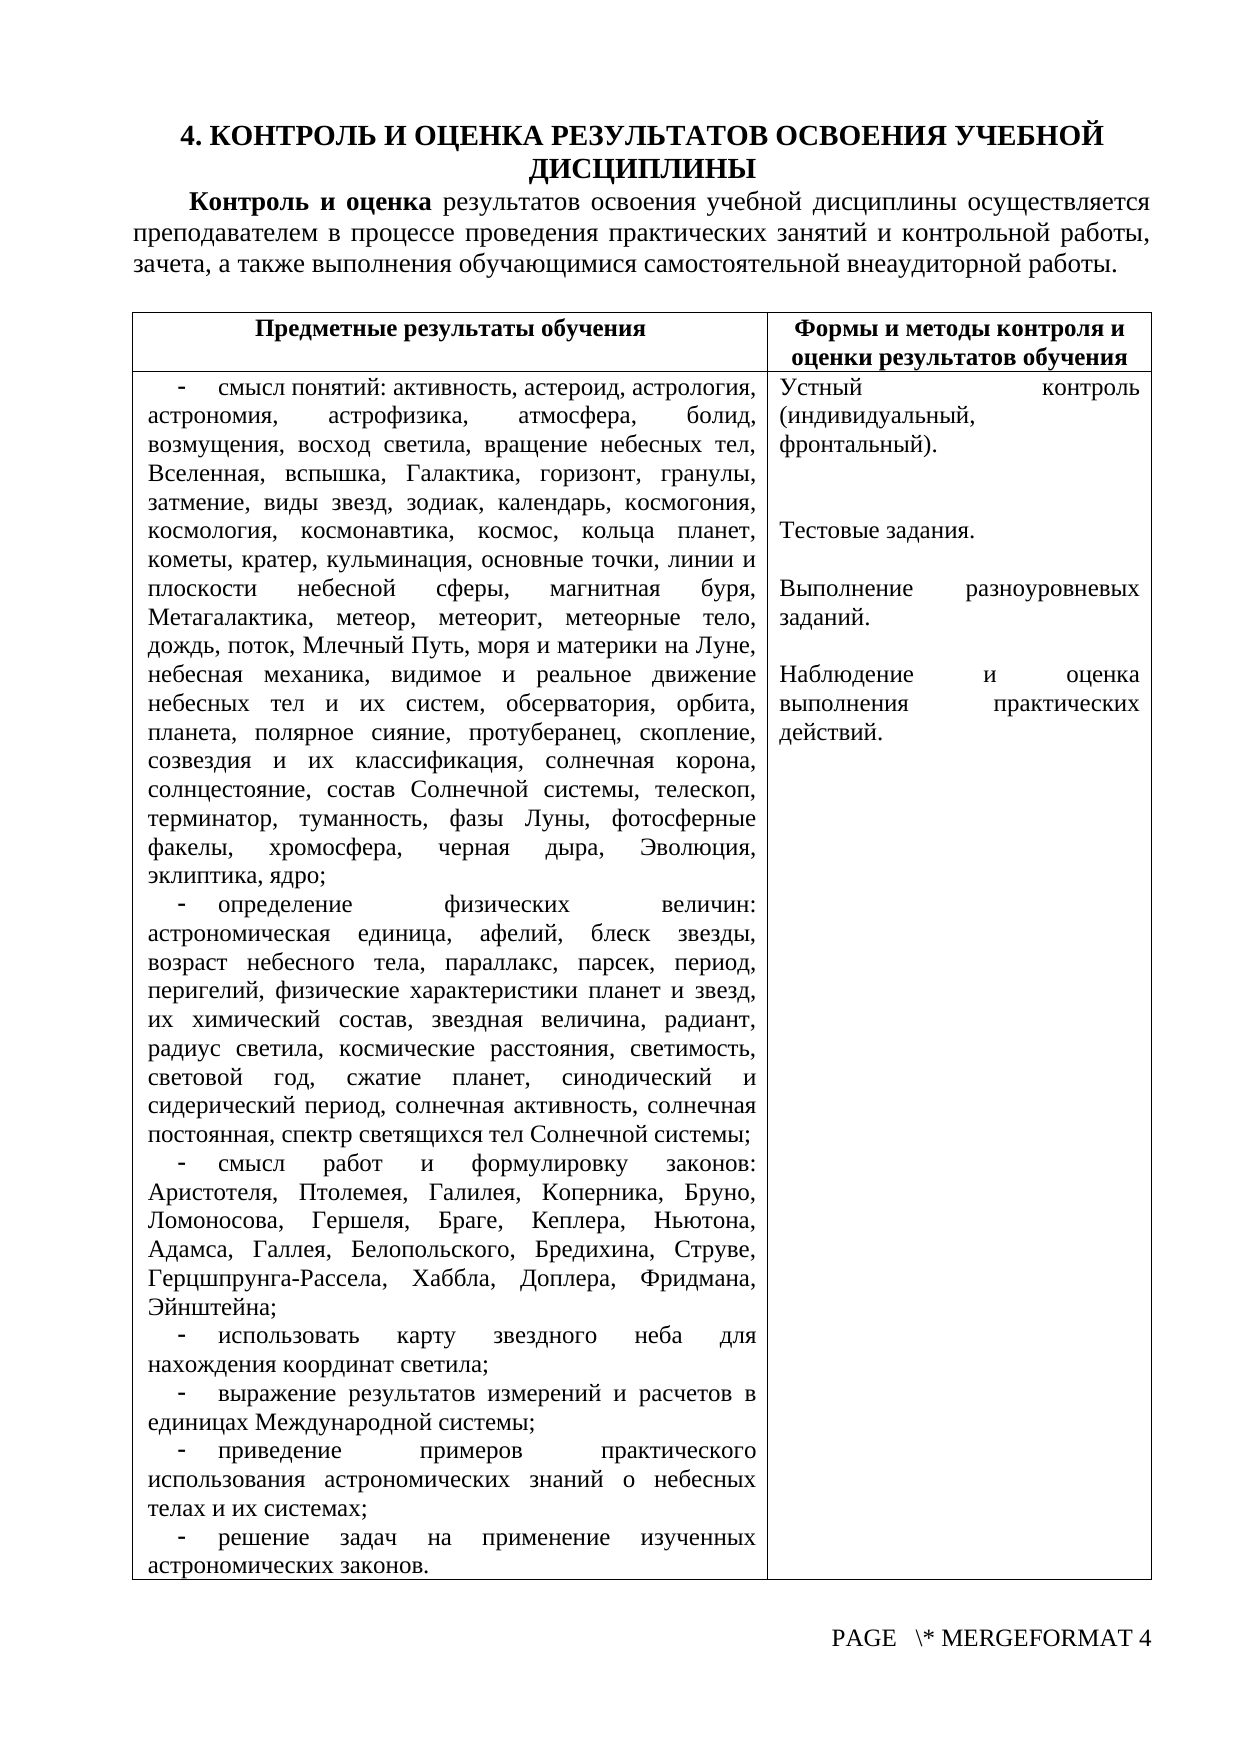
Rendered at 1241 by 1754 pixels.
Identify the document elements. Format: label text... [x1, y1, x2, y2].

subtitle 4. Контроль и оценка результатов освоения УЧЕБНОЙ Дисциплины [133, 118, 1152, 185]
table_header Предметные результаты обучения [133, 313, 767, 371]
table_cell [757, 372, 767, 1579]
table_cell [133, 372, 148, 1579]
table_header Формы и методы контроля и оценки результатов обучения [768, 313, 1151, 371]
table_cell Устный контроль (индивидуальный, фронтальный). Тестовые задания. Выполнение разноуровневых заданий. Наблюдение и оценка выполнения практических действий. [768, 372, 1151, 1579]
subtitle Контроль и оценка результатов освоения учебной дисциплины осуществляется преподавателем в процессе проведения практических занятий и контрольной работы, зачета, а также выполнения обучающимися самостоятельной внеаудиторной работы. [133, 185, 1152, 279]
